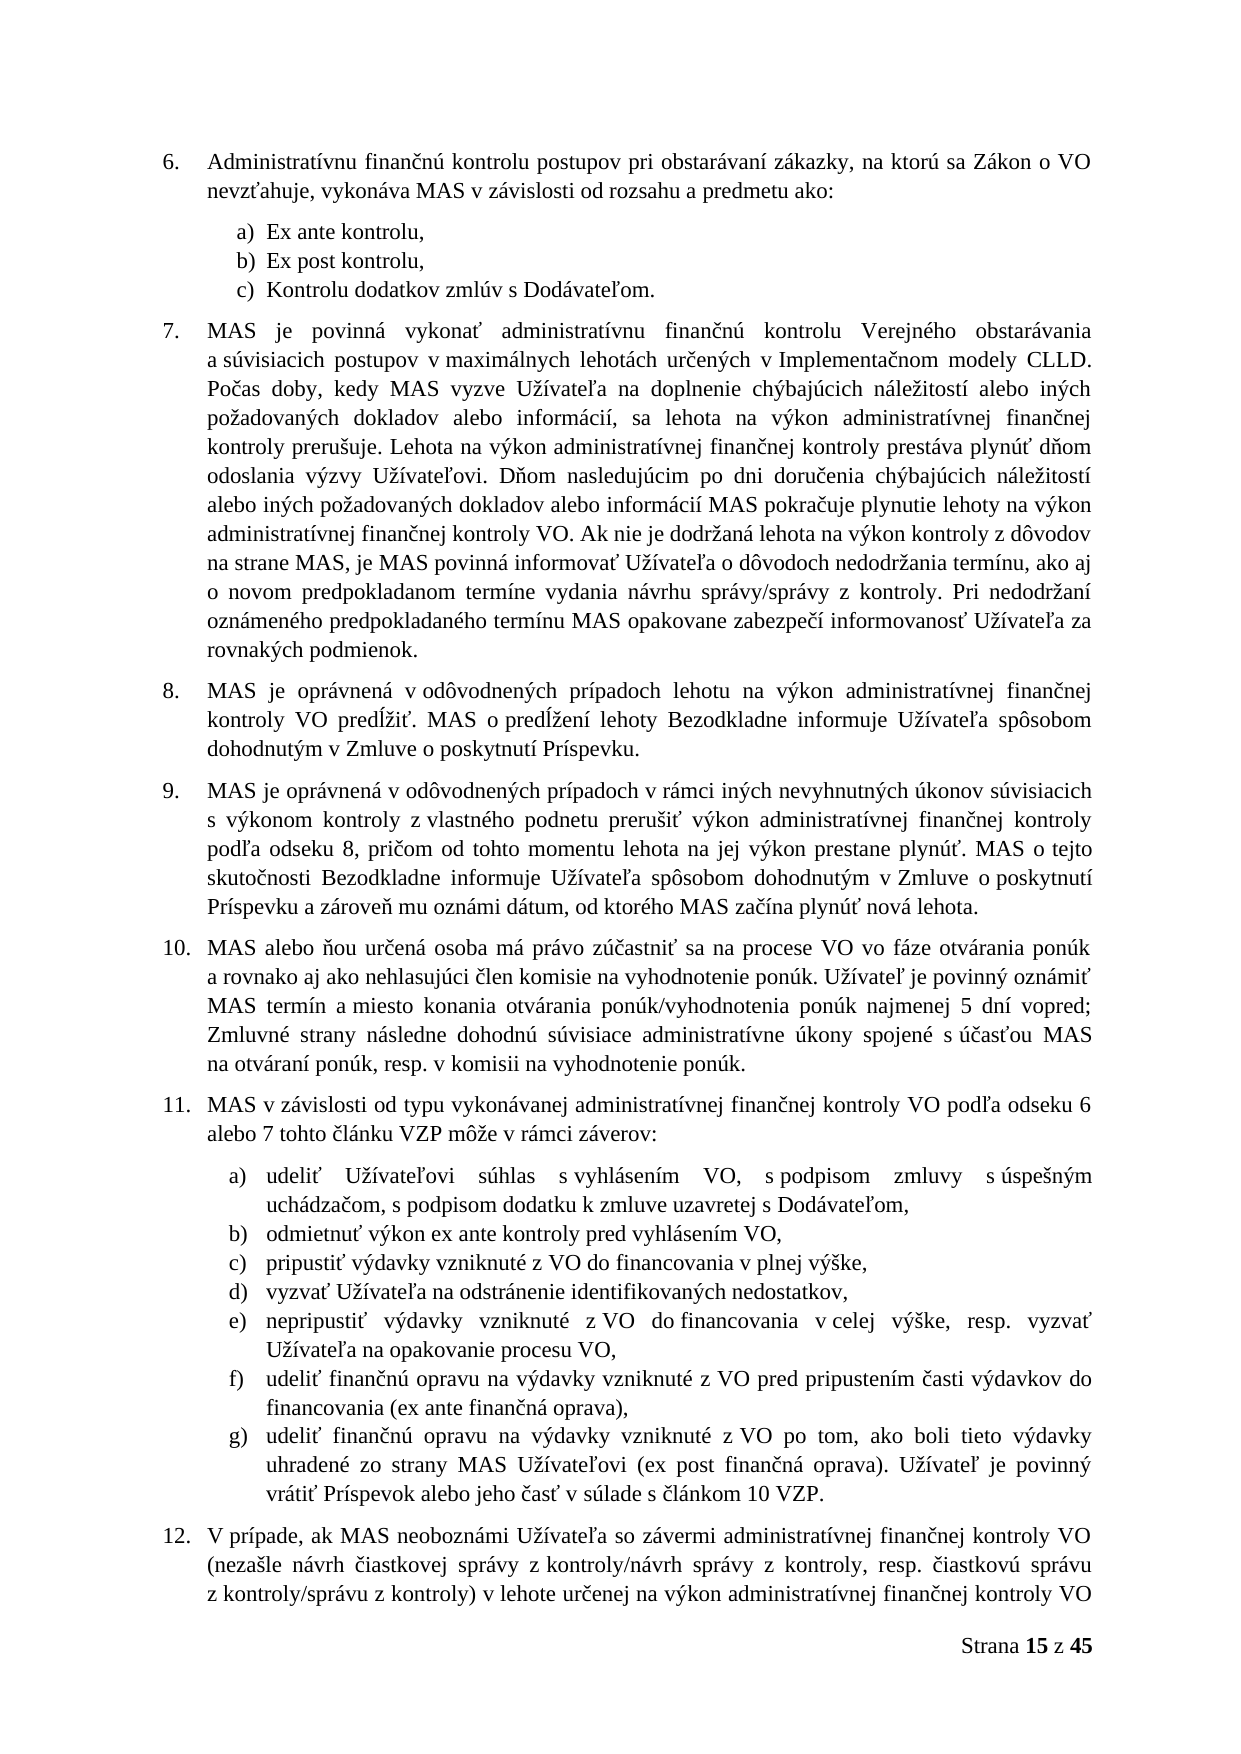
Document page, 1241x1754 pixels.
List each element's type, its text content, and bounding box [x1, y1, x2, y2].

list Ex ante kontrolu, [236, 218, 1092, 244]
list MAS je oprávnená v odôvodnených prípadoch lehotu na výkon administratívnej finančnej kontroly VO predĺžiť. MAS o predĺžení lehoty Bezodkladne informuje Užívateľa spôsobom dohodnutým v Zmluve o poskytnutí Príspevku. [162, 677, 1092, 762]
list MAS je povinná vykonať administratívnu finančnú kontrolu Verejného obstarávania a súvisiacich postupov v maximálnych lehotách určených v Implementačnom modely CLLD. Počas doby, kedy MAS vyzve Užívateľa na doplnenie chýbajúcich náležitostí alebo iných požadovaných dokladov alebo informácií, sa lehota na výkon administratívnej finančnej kontroly prerušuje. Lehota na výkon administratívnej finančnej kontroly prestáva plynúť dňom odoslania výzvy Užívateľovi. Dňom nasledujúcim po dni doručenia chýbajúcich náležitostí alebo iných požadovaných dokladov alebo informácií MAS pokračuje plynutie lehoty na výkon administratívnej finančnej kontroly VO. Ak nie je dodržaná lehota na výkon kontroly z dôvodov na strane MAS, je MAS povinná informovať Užívateľa o dôvodoch nedodržania termínu, ako aj o novom predpokladanom termíne vydania návrhu správy/správy z kontroly. Pri nedodržaní oznámeného predpokladaného termínu MAS opakovane zabezpečí informovanosť Užívateľa za rovnakých podmienok. [162, 317, 1092, 662]
list pripustiť výdavky vzniknuté z VO do financovania v plnej výške, [229, 1249, 1092, 1275]
list udeliť finančnú opravu na výdavky vzniknuté z VO pred pripustením časti výdavkov do financovania (ex ante finančná oprava), [229, 1364, 1092, 1420]
list Administratívnu finančnú kontrolu postupov pri obstarávaní zákazky, na ktorú sa Zákon o VO nevzťahuje, vykonáva MAS v závislosti od rozsahu a predmetu ako: [162, 148, 1092, 203]
list vyzvať Užívateľa na odstránenie identifikovaných nedostatkov, [229, 1278, 1092, 1304]
list MAS alebo ňou určená osoba má právo zúčastniť sa na procese VO vo fáze otvárania ponúk a rovnako aj ako nehlasujúci člen komisie na vyhodnotenie ponúk. Užívateľ je povinný oznámiť MAS termín a miesto konania otvárania ponúk/vyhodnotenia ponúk najmenej 5 dní vopred; Zmluvné strany následne dohodnú súvisiace administratívne úkony spojené s účasťou MAS na otváraní ponúk, resp. v komisii na vyhodnotenie ponúk. [162, 934, 1092, 1076]
list Kontrolu dodatkov zmlúv s Dodávateľom. [236, 276, 1092, 302]
list odmietnuť výkon ex ante kontroly pred vyhlásením VO, [228, 1220, 1092, 1246]
list udeliť Užívateľovi súhlas s vyhlásením VO, s podpisom zmluvy s úspešným uchádzačom, s podpisom dodatku k zmluve uzavretej s Dodávateľom, [228, 1162, 1092, 1217]
list udeliť finančnú opravu na výdavky vzniknuté z VO po tom, ako boli tieto výdavky uhradené zo strany MAS Užívateľovi (ex post finančná oprava). Užívateľ je povinný vrátiť Príspevok alebo jeho časť v súlade s článkom 10 VZP. [229, 1422, 1092, 1507]
list nepripustiť výdavky vzniknuté z VO do financovania v celej výške, resp. vyzvať Užívateľa na opakovanie procesu VO, [229, 1307, 1092, 1362]
list Ex post kontrolu, [236, 247, 1092, 273]
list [162, 1522, 1092, 1606]
list MAS v závislosti od typu vykonávanej administratívnej finančnej kontroly VO podľa odseku 6 alebo 7 tohto článku VZP môže v rámci záverov: [162, 1091, 1092, 1147]
list MAS je oprávnená v odôvodnených prípadoch v rámci iných nevyhnutných úkonov súvisiacich s výkonom kontroly z vlastného podnetu prerušiť výkon administratívnej finančnej kontroly podľa odseku 8, pričom od tohto momentu lehota na jej výkon prestane plynúť. MAS o tejto skutočnosti Bezodkladne informuje Užívateľa spôsobom dohodnutým v Zmluve o poskytnutí Príspevku a zároveň mu oznámi dátum, od ktorého MAS začína plynúť nová lehota. [162, 777, 1092, 919]
